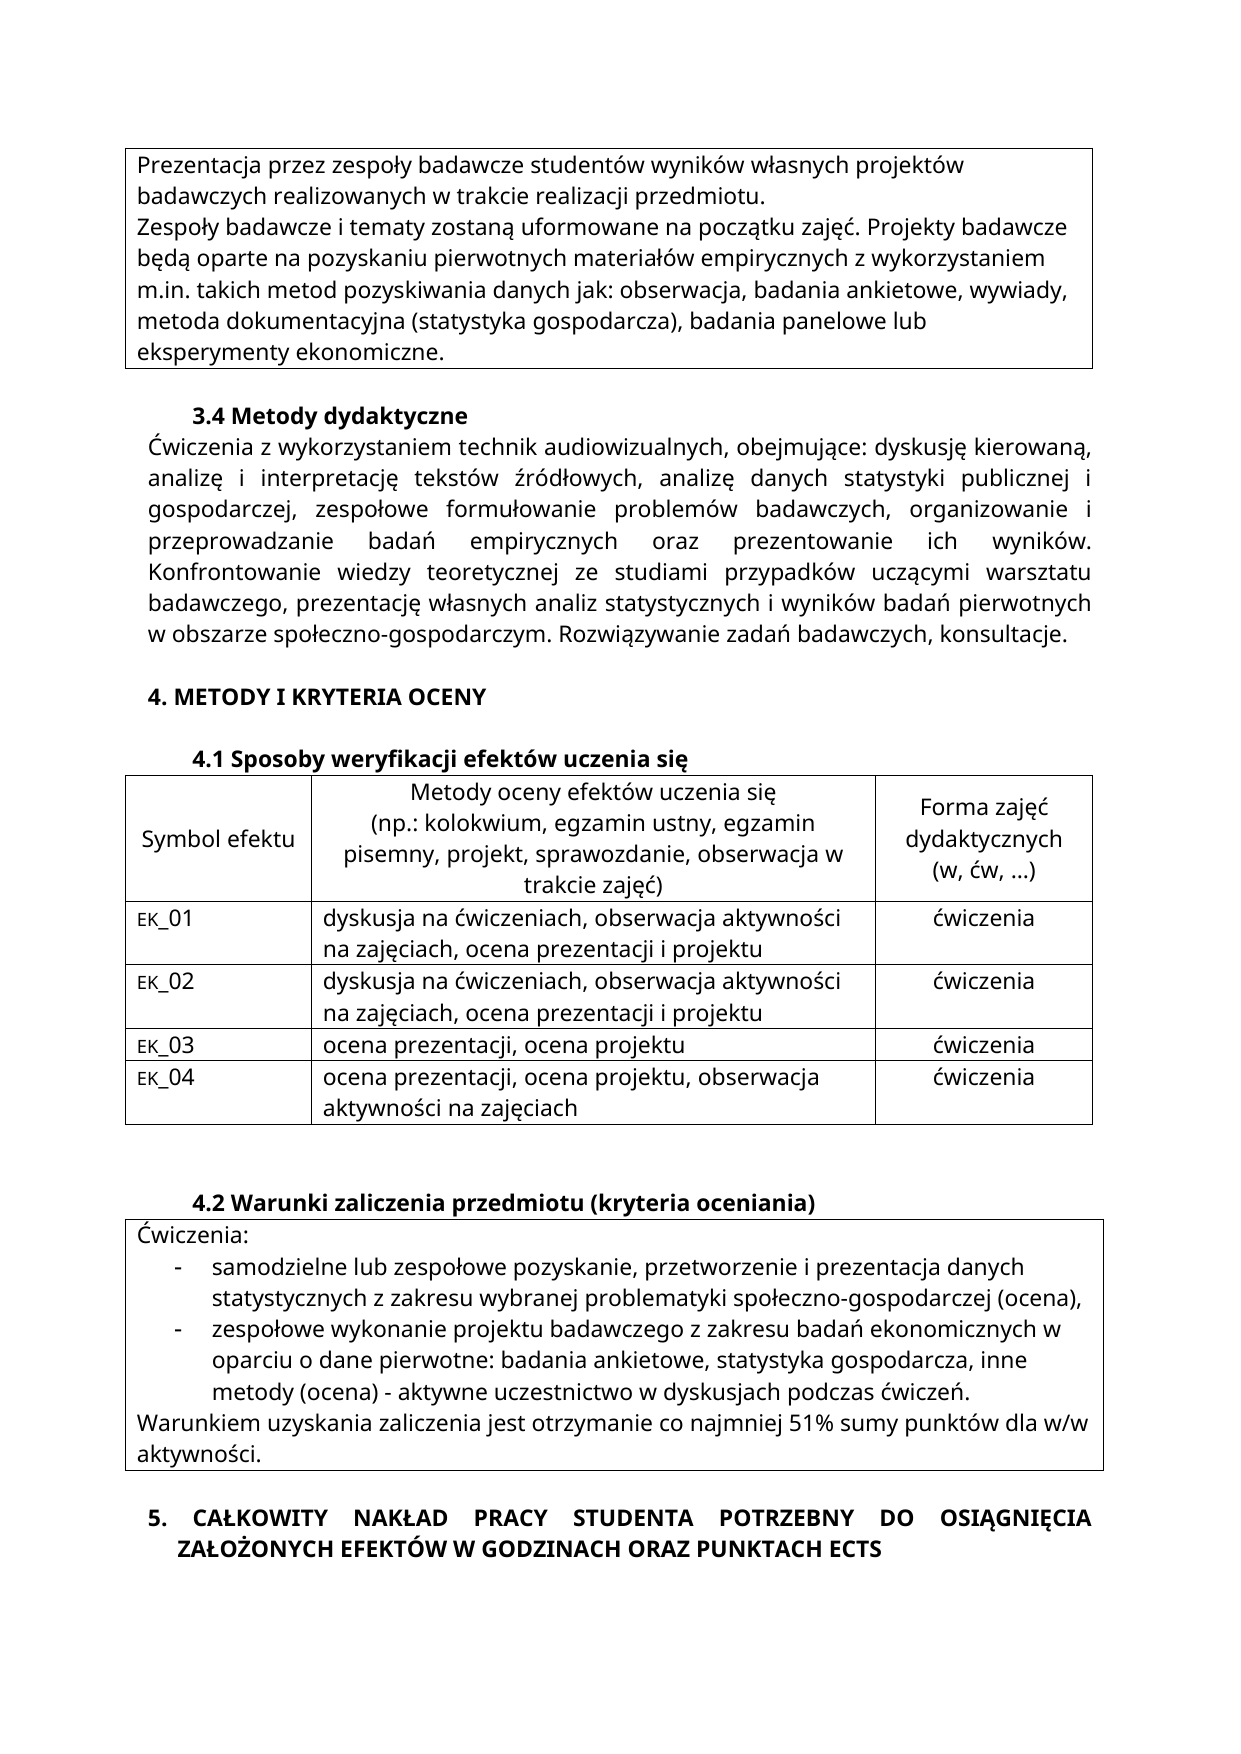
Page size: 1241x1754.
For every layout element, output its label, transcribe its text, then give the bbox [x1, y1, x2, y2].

text 4.2 Warunki zaliczenia przedmiotu (kryteria oceniania) [192, 1187, 1093, 1218]
text Ćwiczenia z wykorzystaniem technik audiowizualnych, obejmujące: dyskusję kierowaną, analizę i interpretację tekstów źródłowych, analizę danych statystyki publicznej i gospodarczej, zespołowe formułowanie problemów badawczych, organizowanie i przeprowadzanie badań empirycznych oraz prezentowanie ich wyników. Konfrontowanie wiedzy teoretycznej ze studiami przypadków uczącymi warsztatu badawczego, prezentację własnych analiz statystycznych i wyników badań pierwotnych w obszarze społeczno-gospodarczym. Rozwiązywanie zadań badawczych, konsultacje. [148, 431, 1093, 650]
table_header Ćwiczenia: samodzielne lub zespołowe pozyskanie, przetworzenie i prezentacja danych statystycznych z zakresu wybranej problematyki społeczno-gospodarczej (ocena), zespołowe wykonanie projektu badawczego z zakresu badań ekonomicznych w oparciu o dane pierwotne: badania ankietowe, statystyka gospodarcza, inne metody (ocena) - aktywne uczestnictwo w dyskusjach podczas ćwiczeń. Warunkiem uzyskania zaliczenia jest otrzymanie co najmniej 51% sumy punktów dla w/w aktywności. [126, 1220, 1103, 1469]
table_cell dyskusja na ćwiczeniach, obserwacja aktywności na zajęciach, ocena prezentacji i projektu [312, 965, 875, 1028]
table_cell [126, 149, 1092, 367]
table_cell ek_03 [126, 1029, 311, 1060]
table_cell dyskusja na ćwiczeniach, obserwacja aktywności na zajęciach, ocena prezentacji i projektu [312, 902, 875, 964]
table_cell ćwiczenia [876, 902, 1092, 964]
table_header Forma zajęć dydaktycznych (w, ćw, …) [876, 776, 1092, 901]
text 4. METODY I KRYTERIA OCENY [148, 681, 1093, 712]
table_cell ćwiczenia [876, 1061, 1092, 1124]
table_cell ćwiczenia [876, 965, 1092, 1028]
table_cell ocena prezentacji, ocena projektu, obserwacja aktywności na zajęciach [312, 1061, 875, 1124]
text 3.4 Metody dydaktyczne [192, 400, 1093, 431]
table_cell ek_02 [126, 965, 311, 1028]
table_header Symbol efektu [126, 776, 311, 901]
table_cell ek_01 [126, 902, 311, 964]
table_cell ocena prezentacji, ocena projektu [312, 1029, 875, 1060]
table_cell ek_04 [126, 1061, 311, 1124]
table_cell ćwiczenia [876, 1029, 1092, 1060]
text 5. CAŁKOWITY NAKŁAD PRACY STUDENTA POTRZEBNY DO OSIĄGNIĘCIA ZAŁOŻONYCH EFEKTÓW W GODZINACH ORAZ PUNKTACH ECTS [148, 1502, 1093, 1564]
text 4.1 Sposoby weryfikacji efektów uczenia się [192, 743, 1093, 775]
table_header Metody oceny efektów uczenia się (np.: kolokwium, egzamin ustny, egzamin pisemny, projekt, sprawozdanie, obserwacja w trakcie zajęć) [312, 776, 875, 901]
